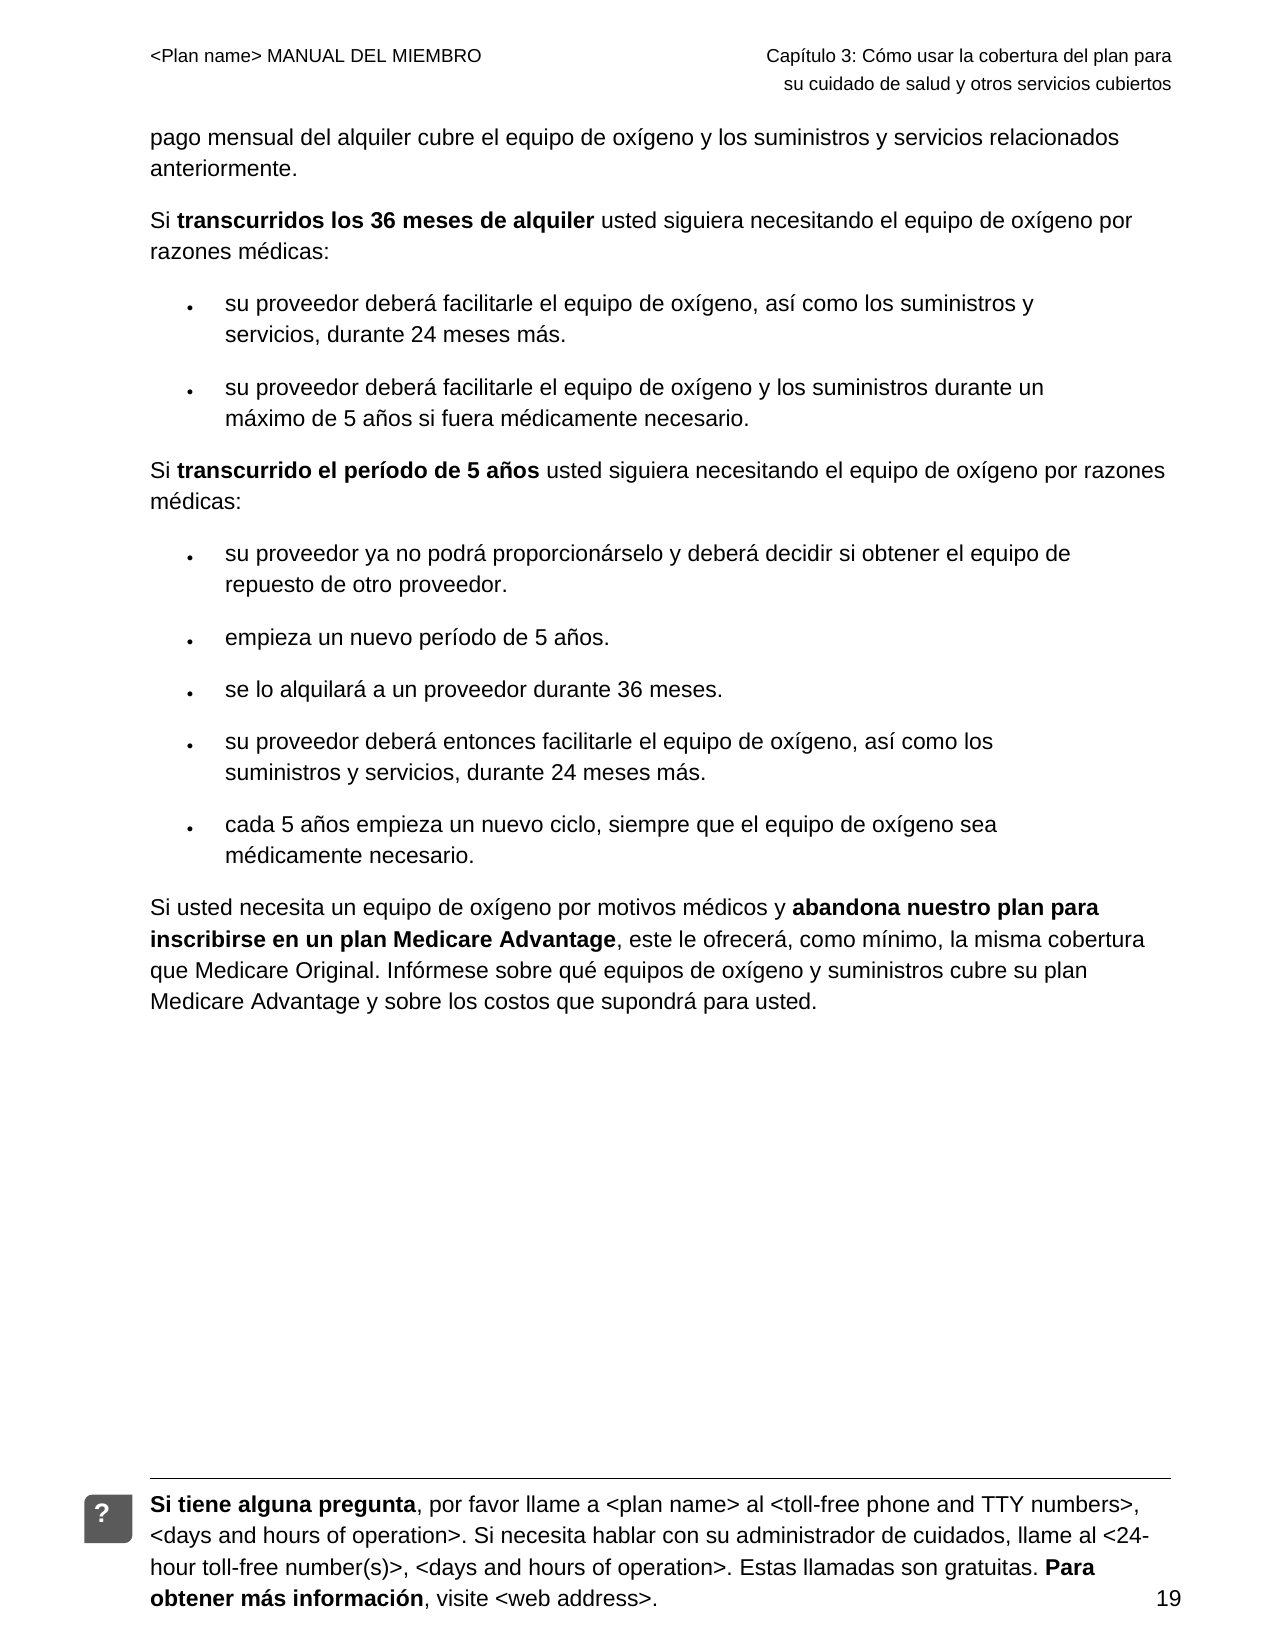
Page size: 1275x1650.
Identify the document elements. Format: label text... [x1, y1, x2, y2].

text su proveedor ya no podrá proporcionárselo y deberá decidir si obtener el equipo de repuesto de otro proveedor. [187, 537, 1096, 599]
text empieza un nuevo período de 5 años. [187, 620, 1096, 651]
text su proveedor deberá facilitarle el equipo de oxígeno, así como los suministros y servicios, durante 24 meses más. [187, 287, 1096, 349]
text su proveedor deberá facilitarle el equipo de oxígeno y los suministros durante un máximo de 5 años si fuera médicamente necesario. [187, 370, 1096, 432]
text Si usted necesita un equipo de oxígeno por motivos médicos y abandona nuestro plan para inscribirse en un plan Medicare Advantage, este le ofrecerá, como mínimo, la misma cobertura que Medicare Original. Infórmese sobre qué equipos de oxígeno y suministros cubre su plan Medicare Advantage y sobre los costos que supondrá para usted. [150, 891, 1171, 1016]
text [150, 120, 1171, 182]
text se lo alquilará a un proveedor durante 36 meses. [187, 672, 1096, 703]
text Si transcurrido el período de 5 años usted siguiera necesitando el equipo de oxígeno por razones médicas: [150, 453, 1171, 516]
text Si transcurridos los 36 meses de alquiler usted siguiera necesitando el equipo de oxígeno por razones médicas: [150, 203, 1171, 266]
text su proveedor deberá entonces facilitarle el equipo de oxígeno, así como los suministros y servicios, durante 24 meses más. [187, 724, 1096, 787]
text cada 5 años empieza un nuevo ciclo, siempre que el equipo de oxígeno sea médicamente necesario. [187, 807, 1096, 870]
